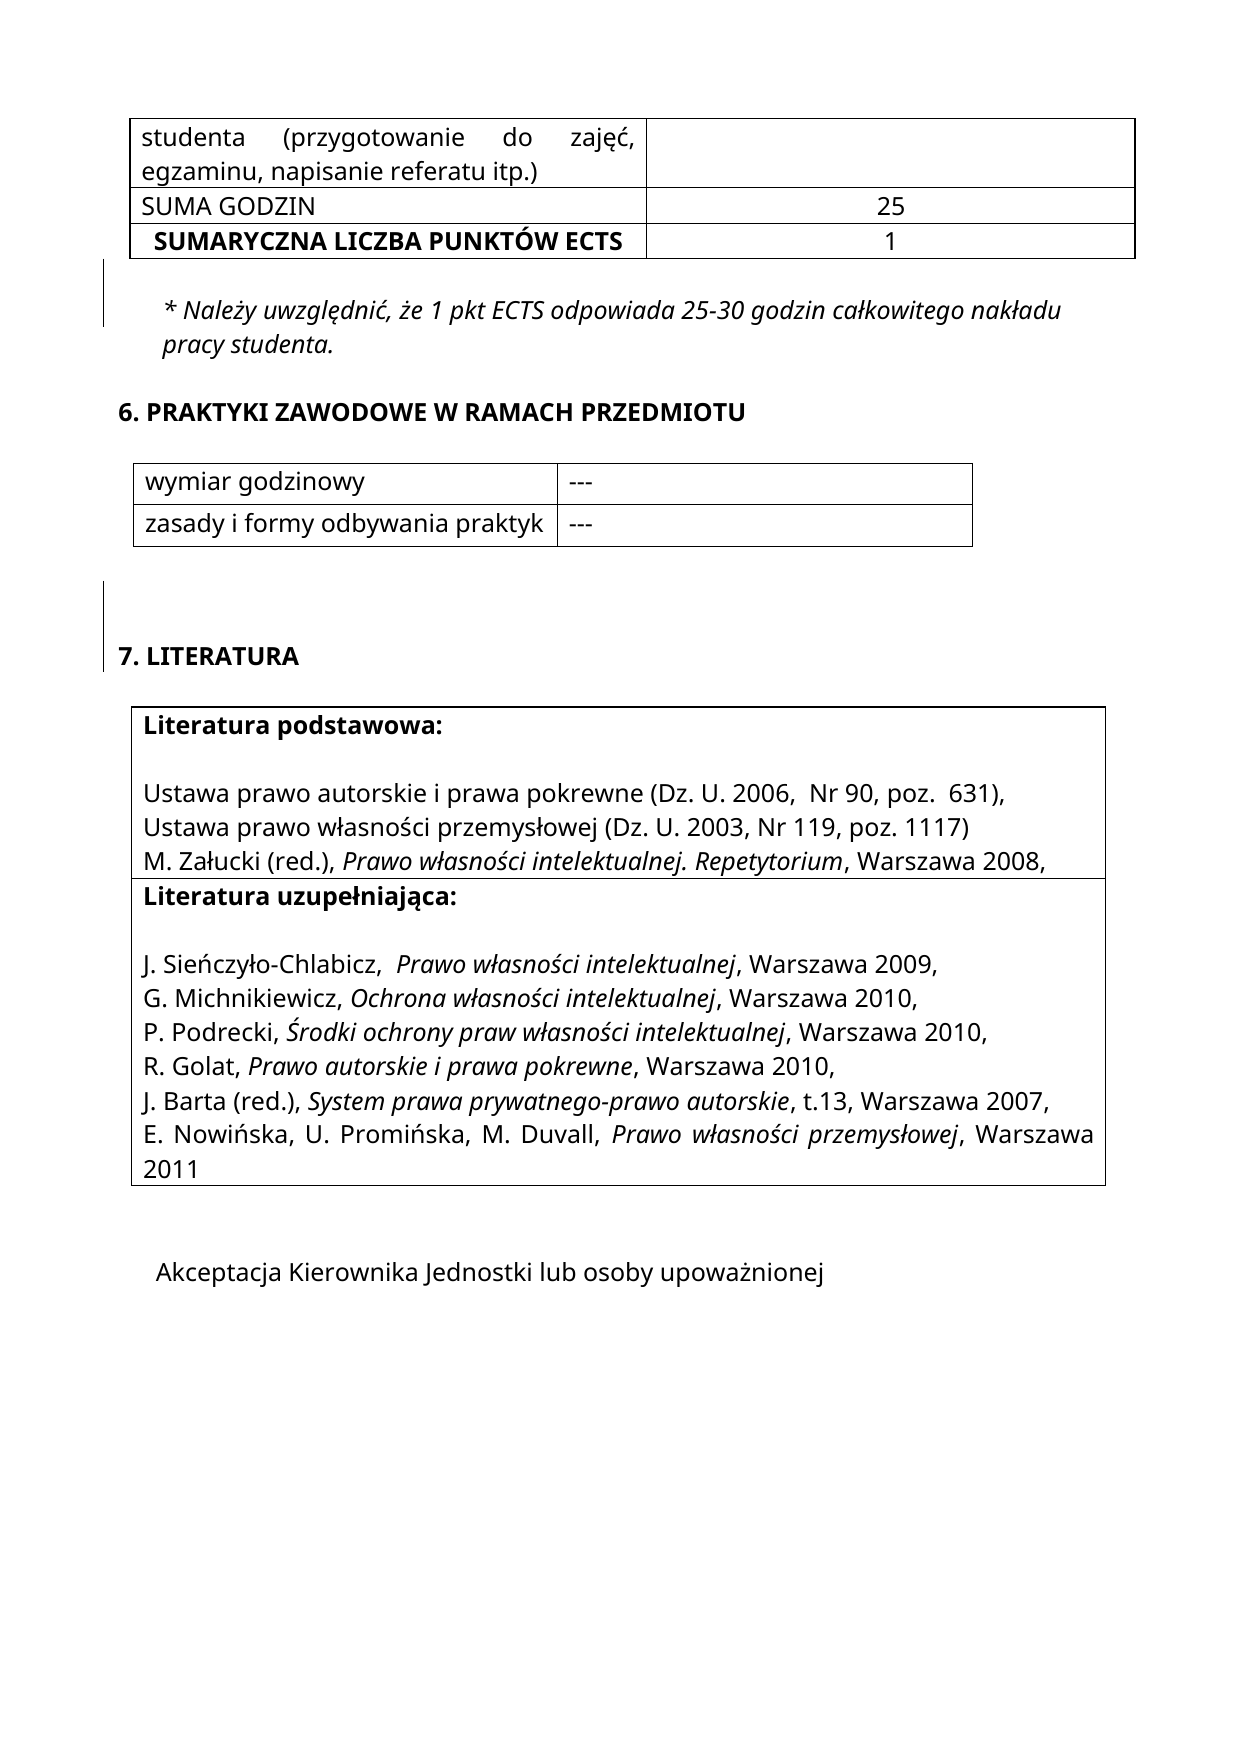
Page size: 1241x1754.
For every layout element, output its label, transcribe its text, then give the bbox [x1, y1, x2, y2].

table_cell 1 [647, 224, 1134, 257]
text 7. LITERATURA [118, 638, 1122, 672]
table_cell Literatura uzupełniająca: J. Sieńczyło-Chlabicz, Prawo własności intelektualnej, Warszawa 2009, G. Michnikiewicz, Ochrona własności intelektualnej, Warszawa 2010, P. Podrecki, Środki ochrony praw własności intelektualnej, Warszawa 2010, R. Golat, Prawo autorskie i prawa pokrewne, Warszawa 2010, J. Barta (red.), System prawa prywatnego-prawo autorskie, t.13, Warszawa 2007, E. Nowińska, U. Promińska, M. Duvall, Prawo własności przemysłowej, Warszawa 2011 [132, 879, 1105, 1185]
table_header --- [558, 464, 972, 504]
text Akceptacja Kierownika Jednostki lub osoby upoważnionej [156, 1254, 1122, 1288]
table_header wymiar godzinowy [134, 464, 557, 504]
text 6. PRAKTYKI ZAWODOWE W RAMACH PRZEDMIOTU [118, 395, 1122, 429]
table_cell 25 [647, 188, 1134, 222]
table_cell 5 [647, 119, 1134, 187]
text * Należy uwzględnić, że 1 pkt ECTS odpowiada 25-30 godzin całkowitego nakładu pracy studenta. [162, 293, 1122, 361]
table_cell SUMARYCZNA LICZBA PUNKTÓW ECTS [131, 224, 646, 257]
table_cell zasady i formy odbywania praktyk [134, 505, 557, 546]
table_cell --- [558, 505, 972, 546]
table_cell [131, 119, 646, 187]
table_cell SUMA GODZIN [131, 188, 646, 222]
table_header Literatura podstawowa: Ustawa prawo autorskie i prawa pokrewne (Dz. U. 2006, Nr 90, poz. 631), Ustawa prawo własności przemysłowej (Dz. U. 2003, Nr 119, poz. 1117) M. Załucki (red.), Prawo własności intelektualnej. Repetytorium, Warszawa 2008, [132, 708, 1105, 878]
